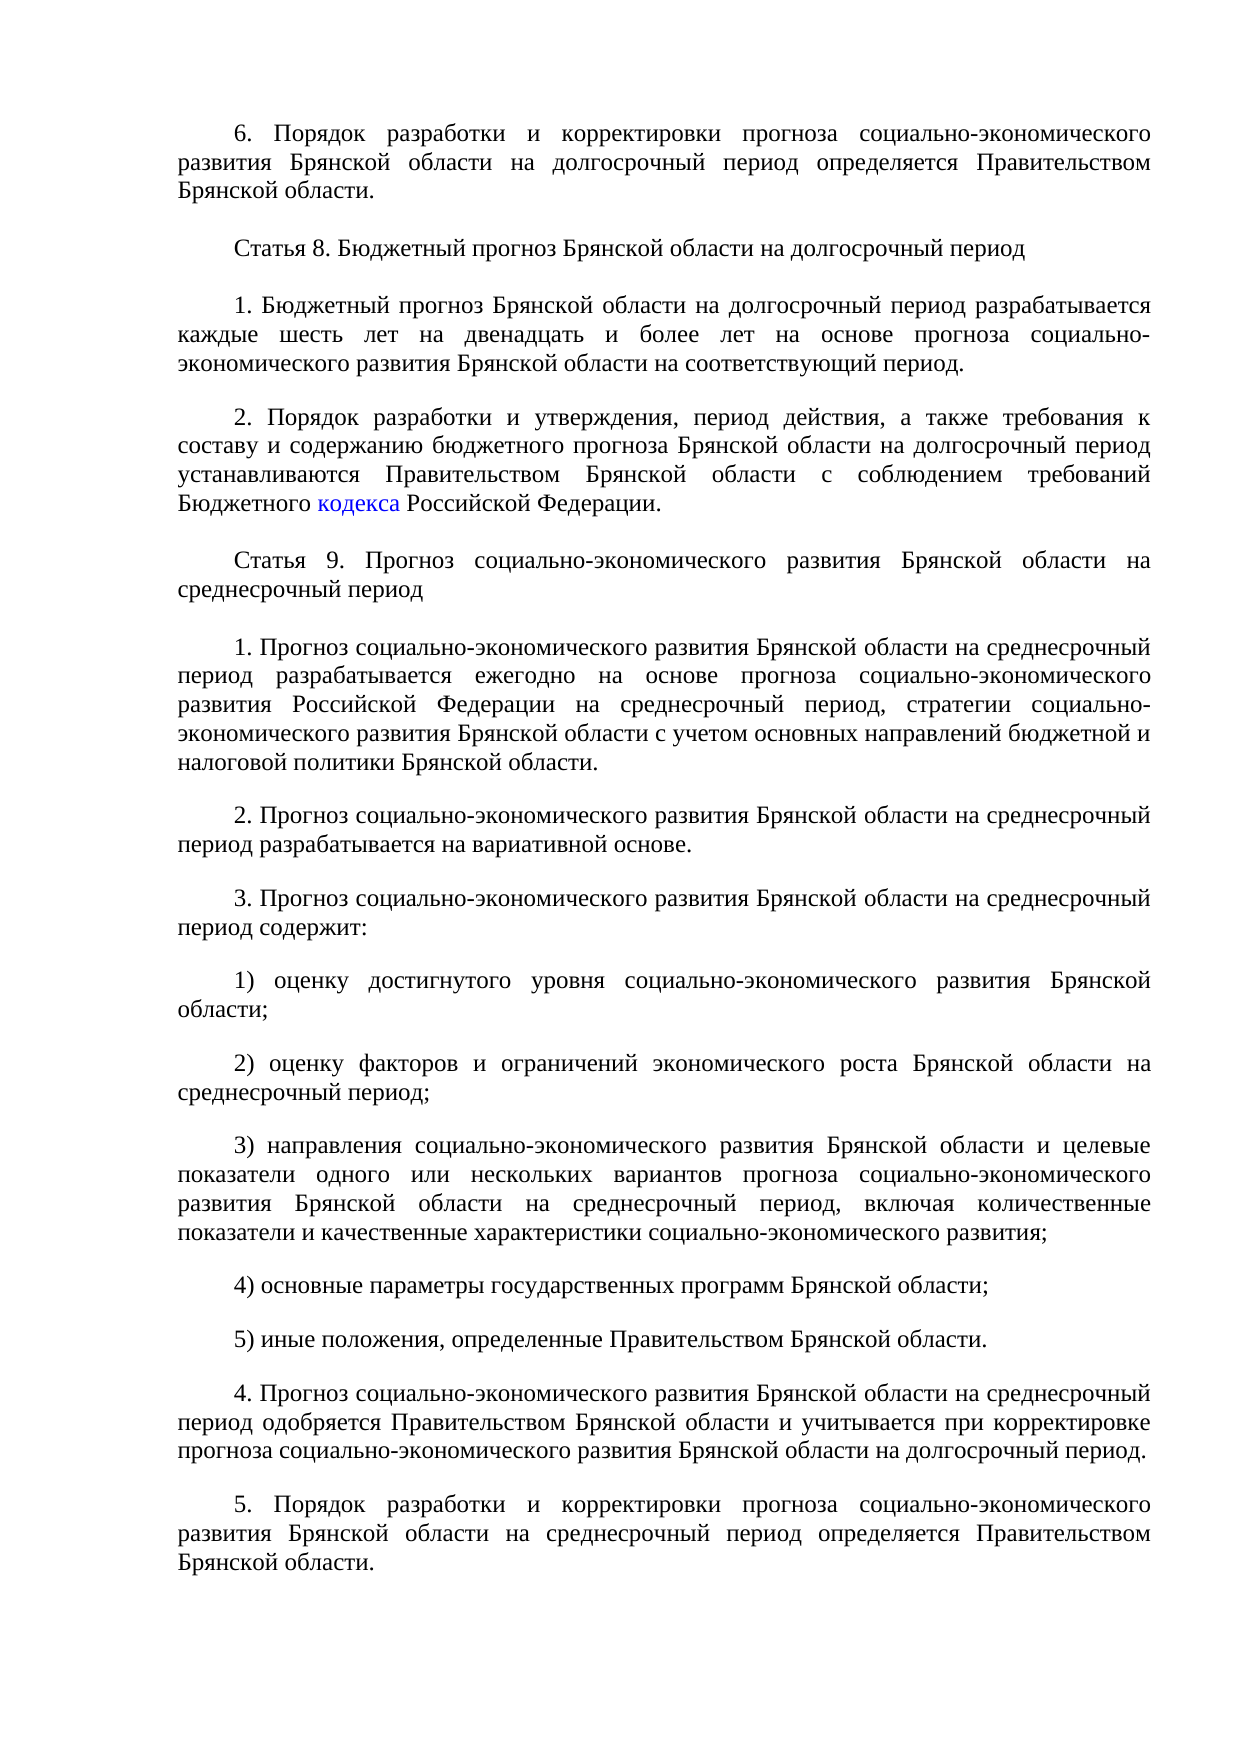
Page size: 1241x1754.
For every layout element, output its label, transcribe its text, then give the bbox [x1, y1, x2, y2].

text 1. Прогноз социально-экономического развития Брянской области на среднесрочный период разрабатывается ежегодно на основе прогноза социально-экономического развития Российской Федерации на среднесрочный период, стратегии социально-экономического развития Брянской области с учетом основных направлений бюджетной и налоговой политики Брянской области. [177, 632, 1152, 776]
text 3. Прогноз социально-экономического развития Брянской области на среднесрочный период содержит: [177, 883, 1152, 941]
text 6. Порядок разработки и корректировки прогноза социально-экономического развития Брянской области на долгосрочный период определяется Правительством Брянской области. [177, 118, 1152, 204]
text Статья 9. Прогноз социально-экономического развития Брянской области на среднесрочный период [177, 546, 1152, 603]
text 4. Прогноз социально-экономического развития Брянской области на среднесрочный период одобряется Правительством Брянской области и учитывается при корректировке прогноза социально-экономического развития Брянской области на долгосрочный период. [177, 1378, 1152, 1464]
text 5. Порядок разработки и корректировки прогноза социально-экономического развития Брянской области на среднесрочный период определяется Правительством Брянской области. [177, 1489, 1152, 1576]
text Статья 8. Бюджетный прогноз Брянской области на долгосрочный период [177, 233, 1152, 262]
text 2. Порядок разработки и утверждения, период действия, а также требования к составу и содержанию бюджетного прогноза Брянской области на долгосрочный период устанавливаются Правительством Брянской области с соблюдением требований Бюджетного кодекса Российской Федерации. [177, 402, 1152, 517]
text 3) направления социально-экономического развития Брянской области и целевые показатели одного или нескольких вариантов прогноза социально-экономического развития Брянской области на среднесрочный период, включая количественные показатели и качественные характеристики социально-экономического развития; [177, 1131, 1152, 1246]
text 2. Прогноз социально-экономического развития Брянской области на среднесрочный период разрабатывается на вариативной основе. [177, 801, 1152, 858]
text 1. Бюджетный прогноз Брянской области на долгосрочный период разрабатывается каждые шесть лет на двенадцать и более лет на основе прогноза социально-экономического развития Брянской области на соответствующий период. [177, 291, 1152, 377]
text 1) оценку достигнутого уровня социально-экономического развития Брянской области; [177, 966, 1152, 1023]
text 5) иные положения, определенные Правительством Брянской области. [177, 1324, 1152, 1353]
text 4) основные параметры государственных программ Брянской области; [177, 1271, 1152, 1299]
text 2) оценку факторов и ограничений экономического роста Брянской области на среднесрочный период; [177, 1048, 1152, 1106]
